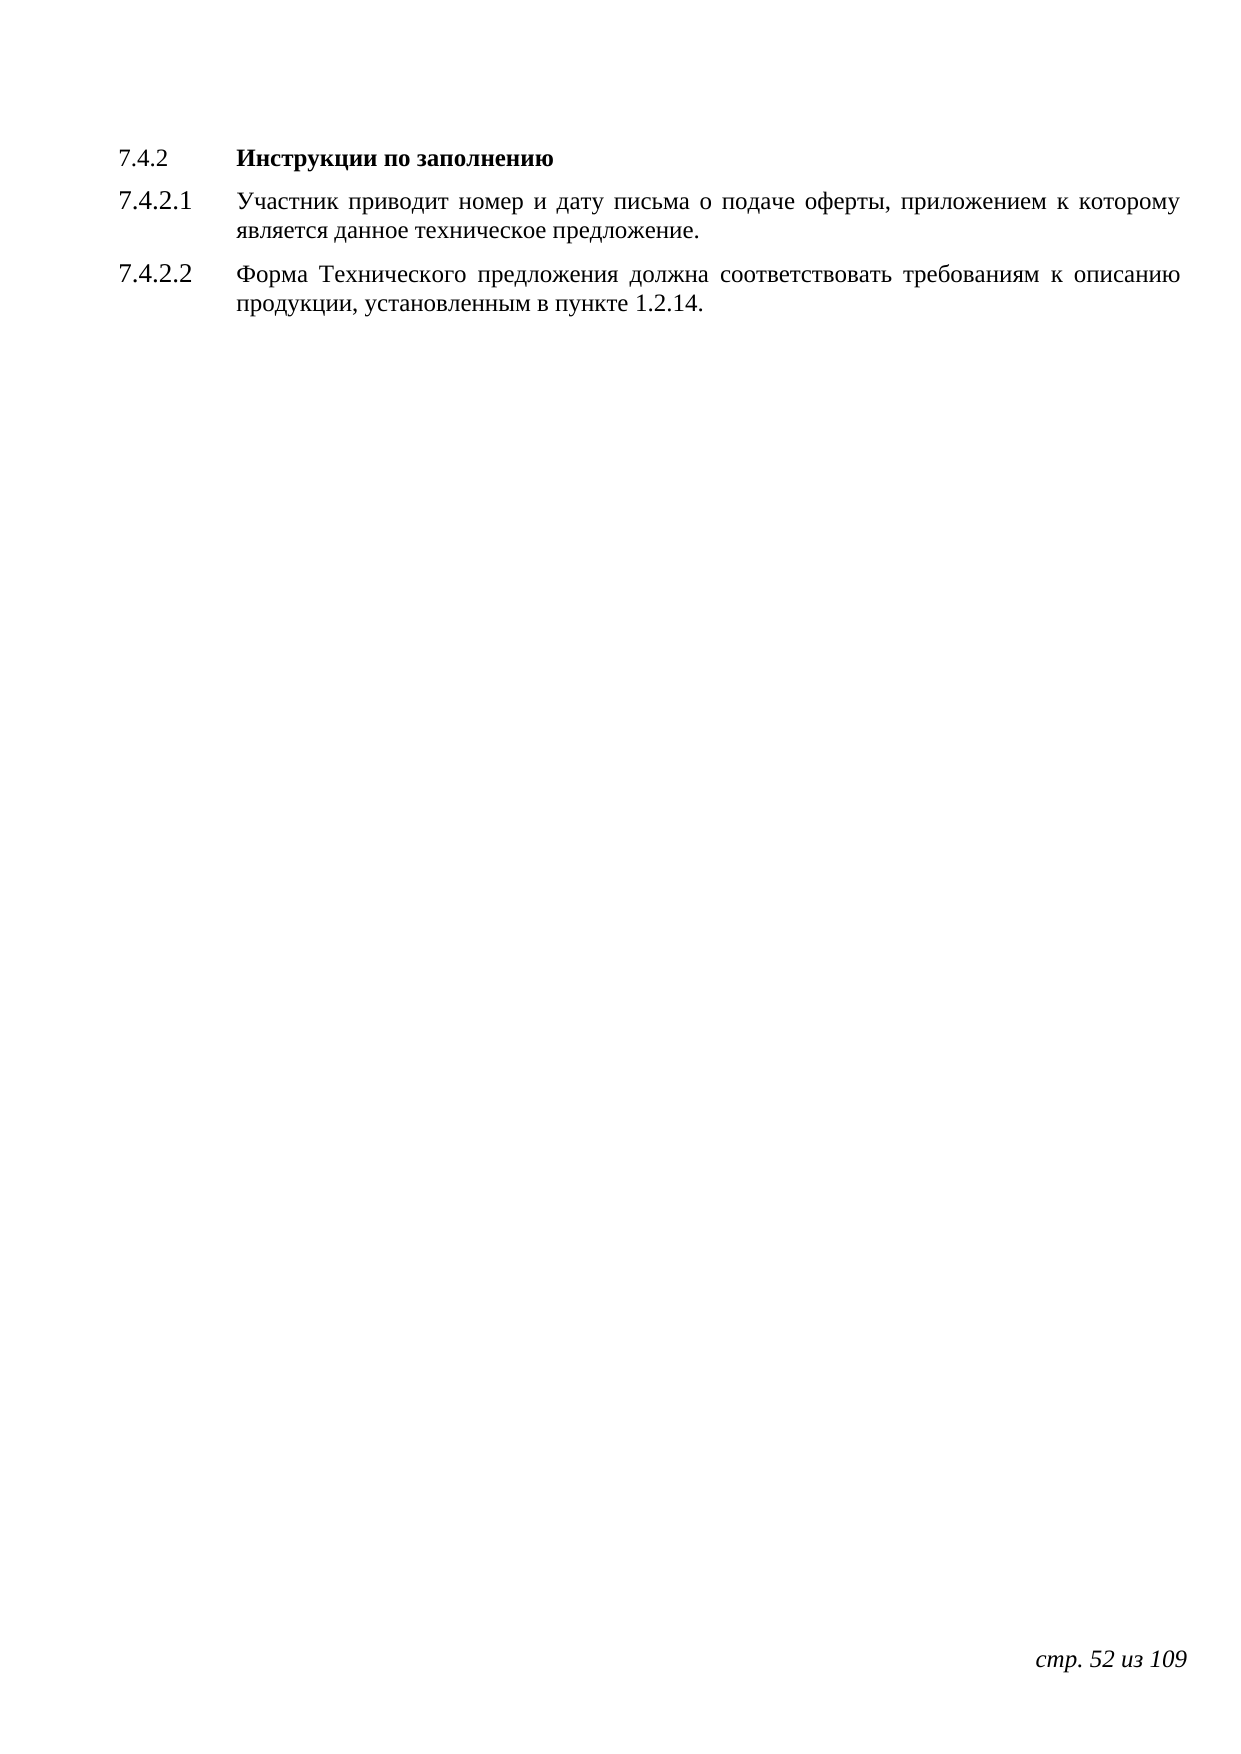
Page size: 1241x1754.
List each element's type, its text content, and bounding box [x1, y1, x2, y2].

text Форма Технического предложения должна соответствовать требованиям к описанию продукции, установленным в пункте 1.2.14. [118, 257, 1181, 317]
text Участник приводит номер и дату письма о подаче оферты, приложением к которому является данное техническое предложение. [118, 184, 1181, 244]
text Инструкции по заполнению [118, 143, 1181, 172]
